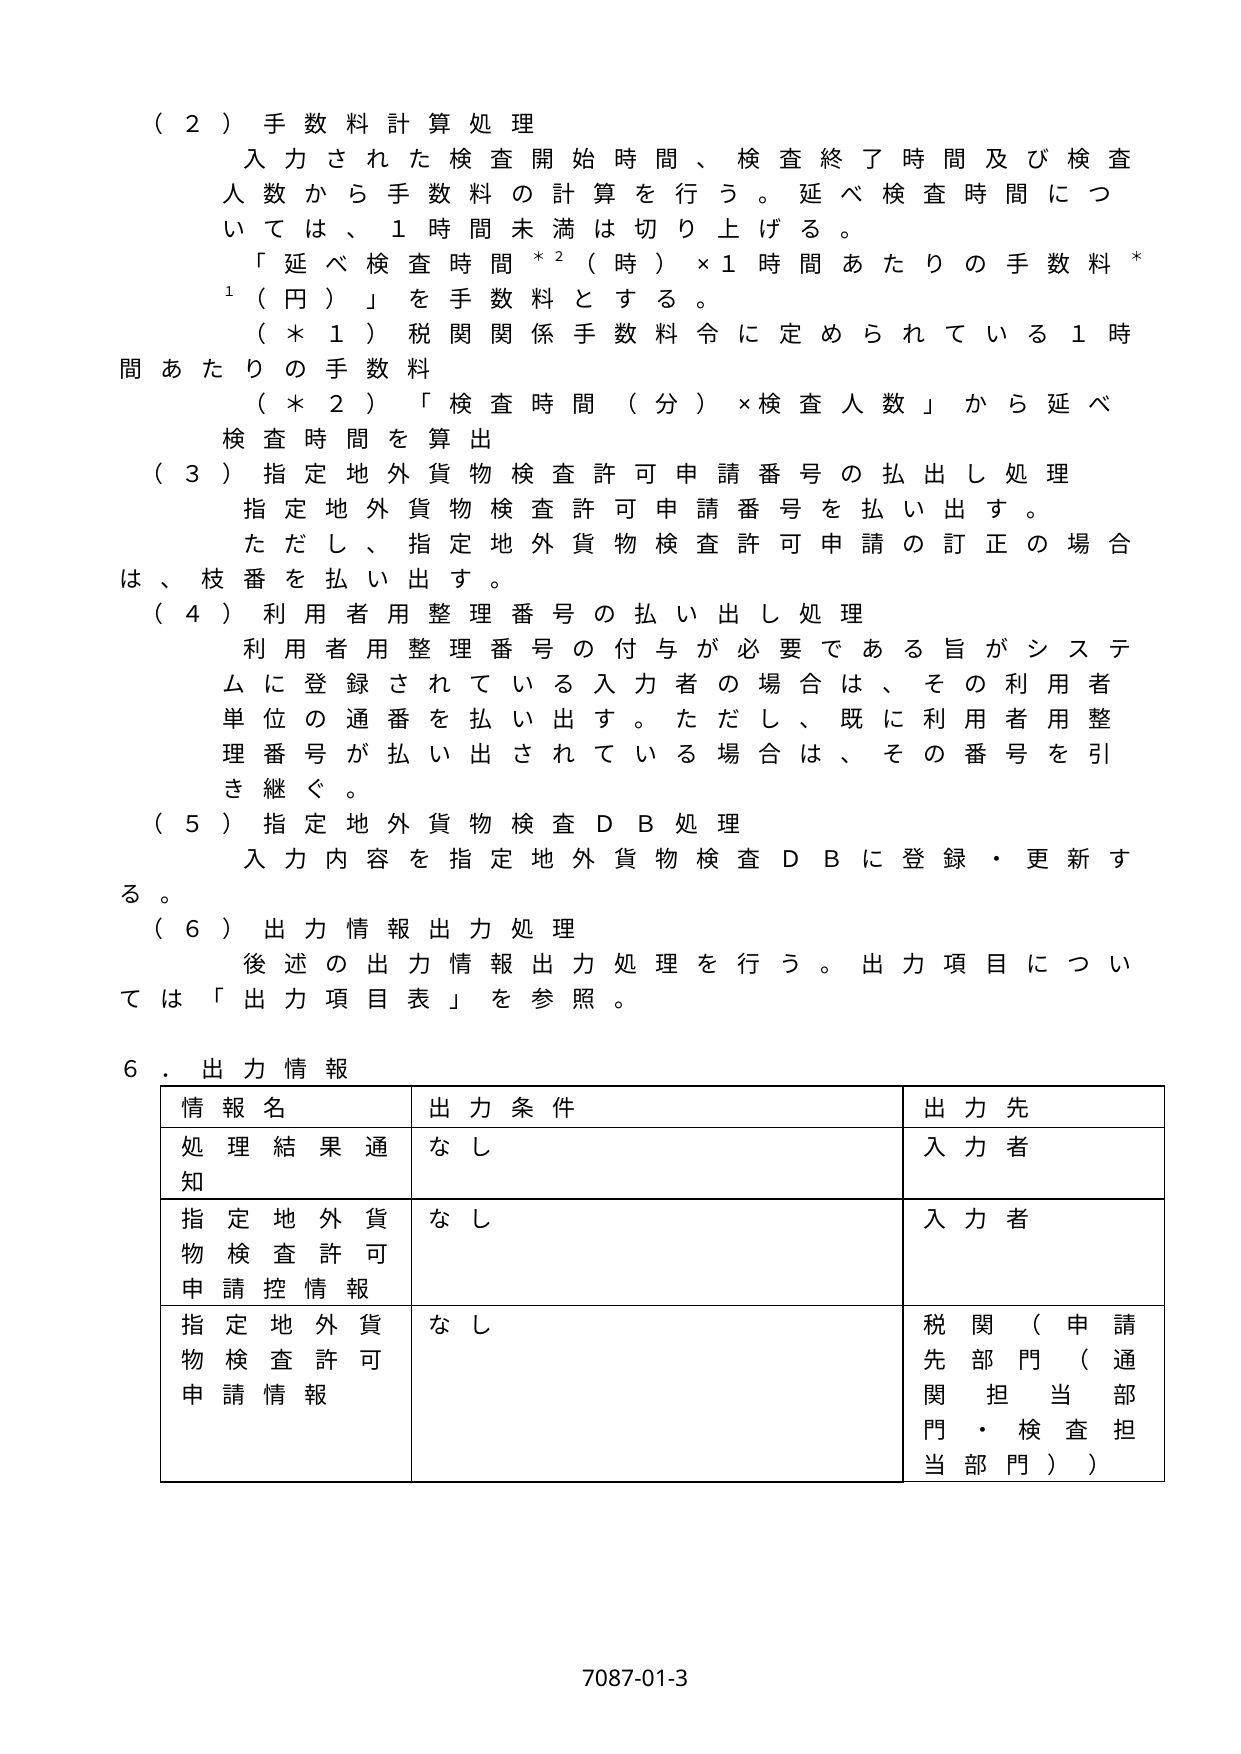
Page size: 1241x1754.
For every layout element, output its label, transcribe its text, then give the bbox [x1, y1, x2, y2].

table_cell 入力者 [904, 1128, 1164, 1198]
text 入力内容を指定地外貨物検査ＤＢに登録・更新する。 [119, 840, 1150, 910]
text （５）指定地外貨物検査ＤＢ処理 [119, 805, 1150, 840]
table_header 出力条件 [412, 1087, 902, 1127]
text （＊１）税関関係手数料令に定められている１時間あたりの手数料 [119, 315, 1150, 385]
table_cell なし [412, 1128, 902, 1198]
text 後述の出力情報出力処理を行う。出力項目については「出力項目表」を参照。 [119, 945, 1150, 1015]
text （３）指定地外貨物検査許可申請番号の払出し処理 [119, 455, 1150, 490]
text （２）手数料計算処理 [119, 105, 1150, 140]
table_cell なし [412, 1306, 902, 1481]
text 「延べ検査時間＊２（時）×１時間あたりの手数料＊１（円）」を手数料とする。 [202, 245, 1150, 315]
table_cell 処理結果通知 [161, 1128, 411, 1198]
text 指定地外貨物検査許可申請番号を払い出す。 [119, 490, 1150, 525]
text 利用者用整理番号の付与が必要である旨がシステムに登録されている入力者の場合は、その利用者単位の通番を払い出す。ただし、既に利用者用整理番号が払い出されている場合は、その番号を引き継ぐ。 [202, 630, 1150, 805]
table_cell 指定地外貨物検査許可申請控情報 [161, 1200, 411, 1305]
table_header 情報名 [161, 1087, 411, 1127]
text 入力された検査開始時間、検査終了時間及び検査人数から手数料の計算を行う。延べ検査時間については、１時間未満は切り上げる。 [202, 140, 1150, 245]
table_cell 指定地外貨物検査許可申請情報 [161, 1306, 411, 1481]
text （６）出力情報出力処理 [119, 910, 1150, 945]
table_cell なし [412, 1200, 902, 1305]
text （４）利用者用整理番号の払い出し処理 [119, 595, 1150, 630]
text ただし、指定地外貨物検査許可申請の訂正の場合は、枝番を払い出す。 [119, 525, 1150, 595]
table_cell 税関（申請先部門（通関担当部門・検査担当部門）） [904, 1306, 1164, 1481]
text （＊２）「検査時間（分）×検査人数」から延べ検査時間を算出 [202, 385, 1150, 455]
table_header 出力先 [904, 1087, 1164, 1127]
text ６．出力情報 [119, 1050, 1150, 1085]
table_cell 入力者 [904, 1200, 1164, 1305]
